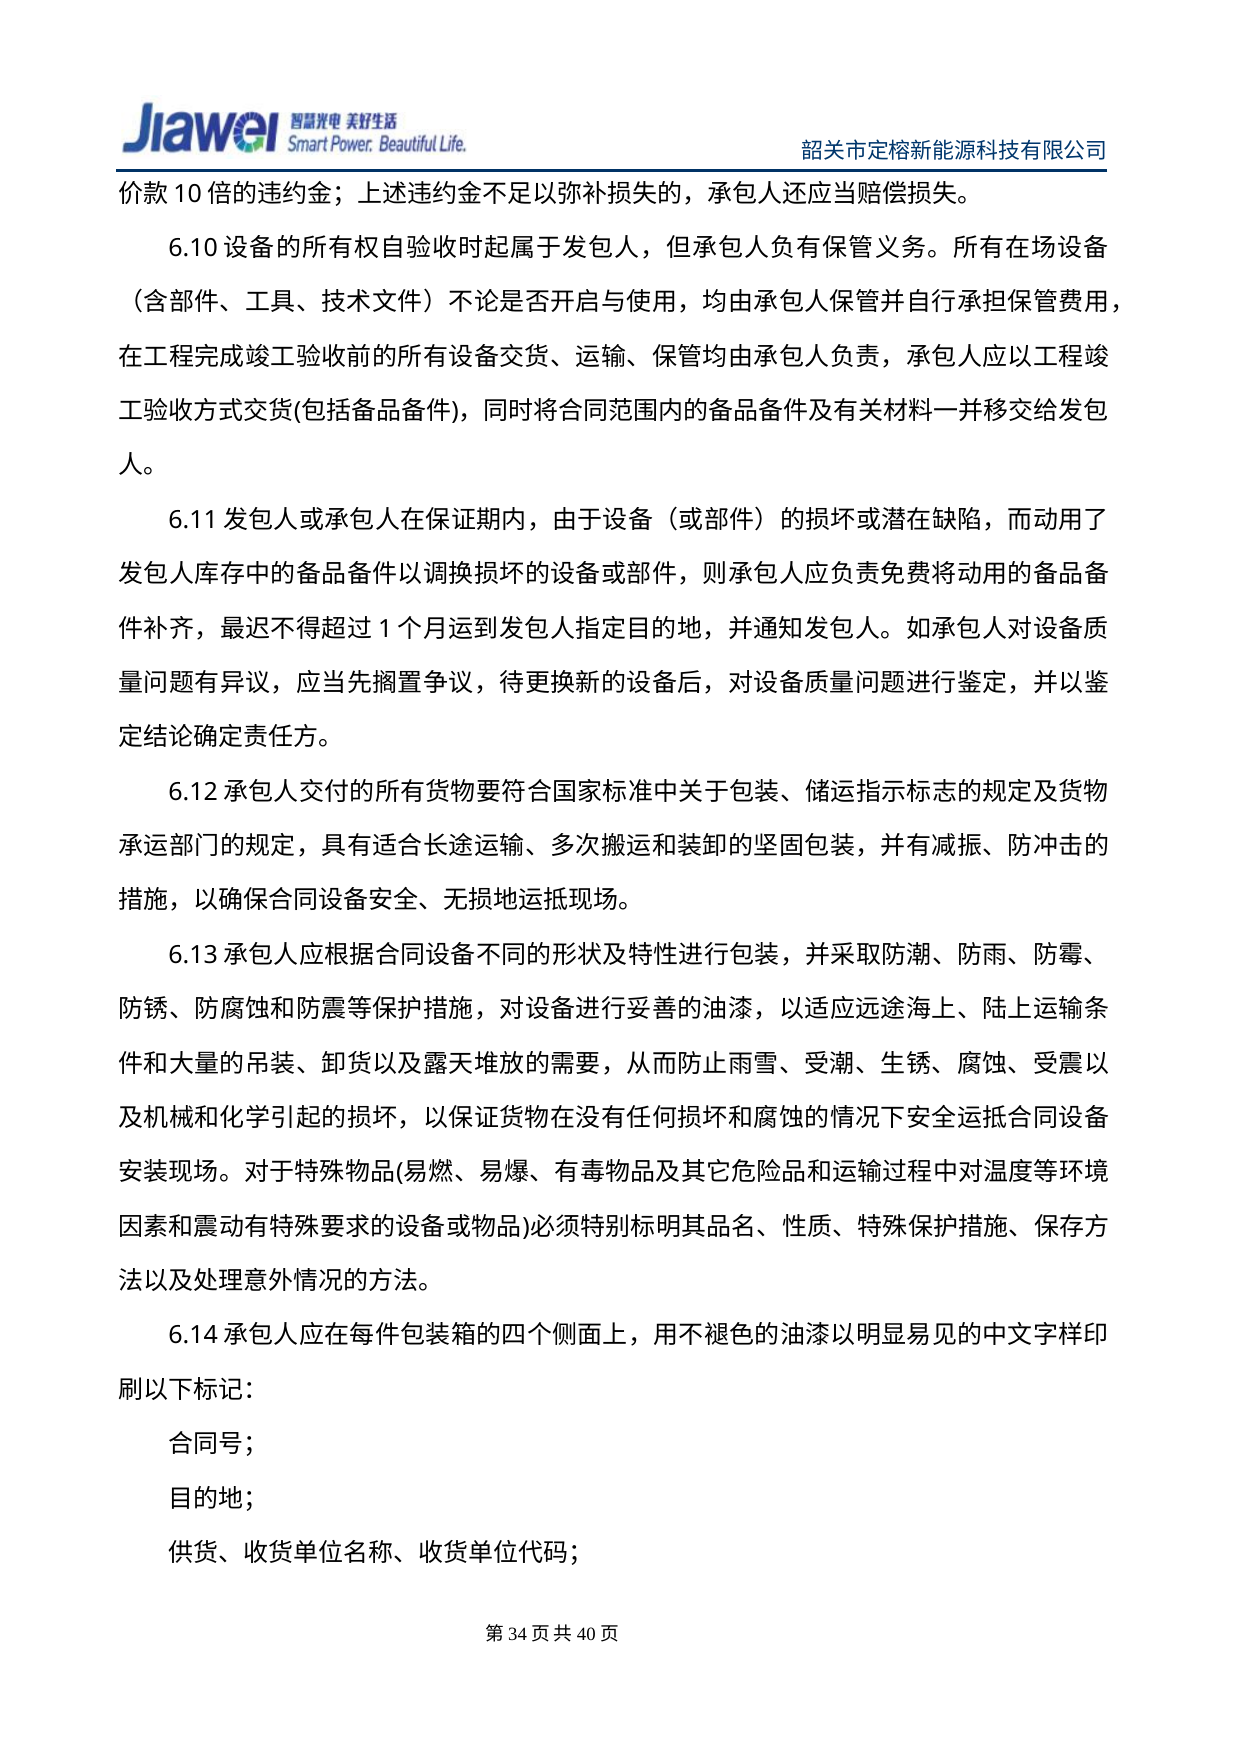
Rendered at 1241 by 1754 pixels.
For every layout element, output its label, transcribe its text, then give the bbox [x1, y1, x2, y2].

text 6.11发包人或承包人在保证期内，由于设备（或部件）的损坏或潜在缺陷，而动用了发包人库存中的备品备件以调换损坏的设备或部件，则承包人应负责免费将动用的备品备件补齐，最迟不得超过1个月运到发包人指定目的地，并通知发包人。如承包人对设备质量问题有异议，应当先搁置争议，待更换新的设备后，对设备质量问题进行鉴定，并以鉴定结论确定责任方。 [118, 499, 1110, 753]
picture [121, 95, 468, 159]
text 合同号； [118, 1424, 1110, 1460]
text 6.10设备的所有权自验收时起属于发包人，但承包人负有保管义务。所有在场设备（含部件、工具、技术文件）不论是否开启与使用，均由承包人保管并自行承担保管费用，在工程完成竣工验收前的所有设备交货、运输、保管均由承包人负责，承包人应以工程竣工验收方式交货(包括备品备件)，同时将合同范围内的备品备件及有关材料一并移交给发包人。 [118, 227, 1110, 481]
text 6.12承包人交付的所有货物要符合国家标准中关于包装、储运指示标志的规定及货物承运部门的规定，具有适合长途运输、多次搬运和装卸的坚固包装，并有减振、防冲击的措施，以确保合同设备安全、无损地运抵现场。 [118, 771, 1110, 916]
text 6.13承包人应根据合同设备不同的形状及特性进行包装，并采取防潮、防雨、防霉、防锈、防腐蚀和防震等保护措施，对设备进行妥善的油漆，以适应远途海上、陆上运输条件和大量的吊装、卸货以及露天堆放的需要，从而防止雨雪、受潮、生锈、腐蚀、受震以及机械和化学引起的损坏，以保证货物在没有任何损坏和腐蚀的情况下安全运抵合同设备安装现场。对于特殊物品(易燃、易爆、有毒物品及其它危险品和运输过程中对温度等环境因素和震动有特殊要求的设备或物品)必须特别标明其品名、性质、特殊保护措施、保存方法以及处理意外情况的方法。 [118, 934, 1110, 1297]
text 供货、收货单位名称、收货单位代码； [118, 1532, 1110, 1569]
text 目的地； [118, 1478, 1110, 1514]
text 6.14承包人应在每件包装箱的四个侧面上，用不褪色的油漆以明显易见的中文字样印刷以下标记： [118, 1315, 1110, 1406]
